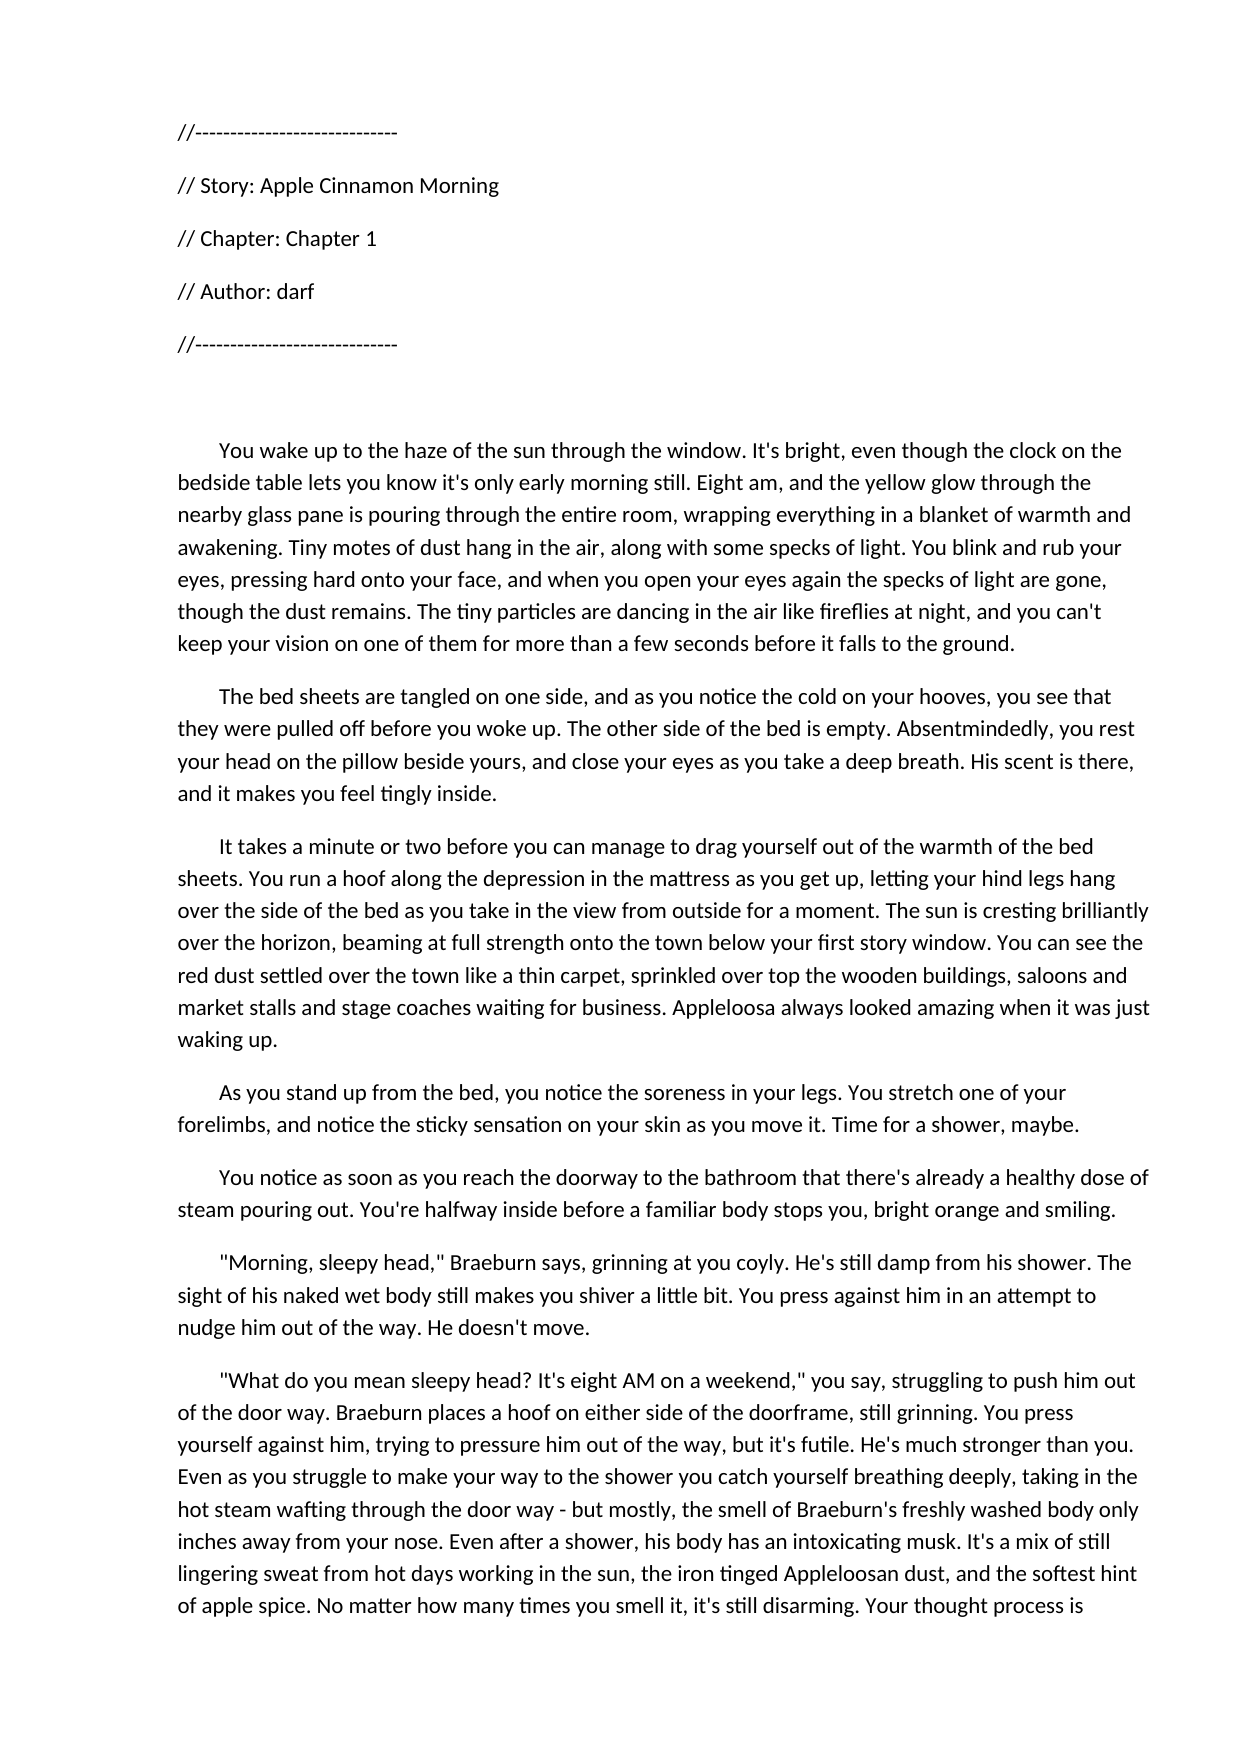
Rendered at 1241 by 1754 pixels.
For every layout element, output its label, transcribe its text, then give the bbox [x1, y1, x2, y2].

text // Author: darf [177, 277, 1152, 305]
text //----------------------------- [177, 118, 1152, 146]
text You notice as soon as you reach the doorway to the bathroom that there's already a healthy dose of steam pouring out. You're halfway inside before a familiar body stops you, bright orange and smiling. [177, 1163, 1152, 1223]
text // Story: Apple Cinnamon Morning [177, 171, 1152, 199]
text "Morning, sleepy head," Braeburn says, grinning at you coyly. He's still damp from his shower. The sight of his naked wet body still makes you shiver a little bit. You press against him in an attempt to nudge him out of the way. He doesn't move. [177, 1248, 1152, 1341]
text The bed sheets are tangled on one side, and as you notice the cold on your hooves, you see that they were pulled off before you woke up. The other side of the bed is empty. Absentmindedly, you rest your head on the pillow beside yours, and close your eyes as you take a deep breath. His scent is there, and it makes you feel tingly inside. [177, 682, 1152, 807]
text // Chapter: Chapter 1 [177, 224, 1152, 252]
text It takes a minute or two before you can manage to drag yourself out of the warmth of the bed sheets. You run a hoof along the depression in the mattress as you get up, letting your hind legs hang over the side of the bed as you take in the view from outside for a moment. The sun is cresting brilliantly over the horizon, beaming at full strength onto the town below your first story window. You can see the red dust settled over the town like a thin carpet, sprinkled over top the wooden buildings, saloons and market stalls and stage coaches waiting for business. Appleloosa always looked amazing when it was just waking up. [177, 832, 1152, 1053]
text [177, 1366, 1152, 1619]
text //----------------------------- [177, 330, 1152, 358]
text You wake up to the haze of the sun through the window. It's bright, even though the clock on the bedside table lets you know it's only early morning still. Eight am, and the yellow glow through the nearby glass pane is pouring through the entire room, wrapping everything in a blanket of warmth and awakening. Tiny motes of dust hang in the air, along with some specks of light. You blink and rub your eyes, pressing hard onto your face, and when you open your eyes again the specks of light are gone, though the dust remains. The tiny particles are dancing in the air like fireflies at night, and you can't keep your vision on one of them for more than a few seconds before it falls to the ground. [177, 436, 1152, 657]
text As you stand up from the bed, you notice the soreness in your legs. You stretch one of your forelimbs, and notice the sticky sensation on your skin as you move it. Time for a shower, maybe. [177, 1078, 1152, 1138]
